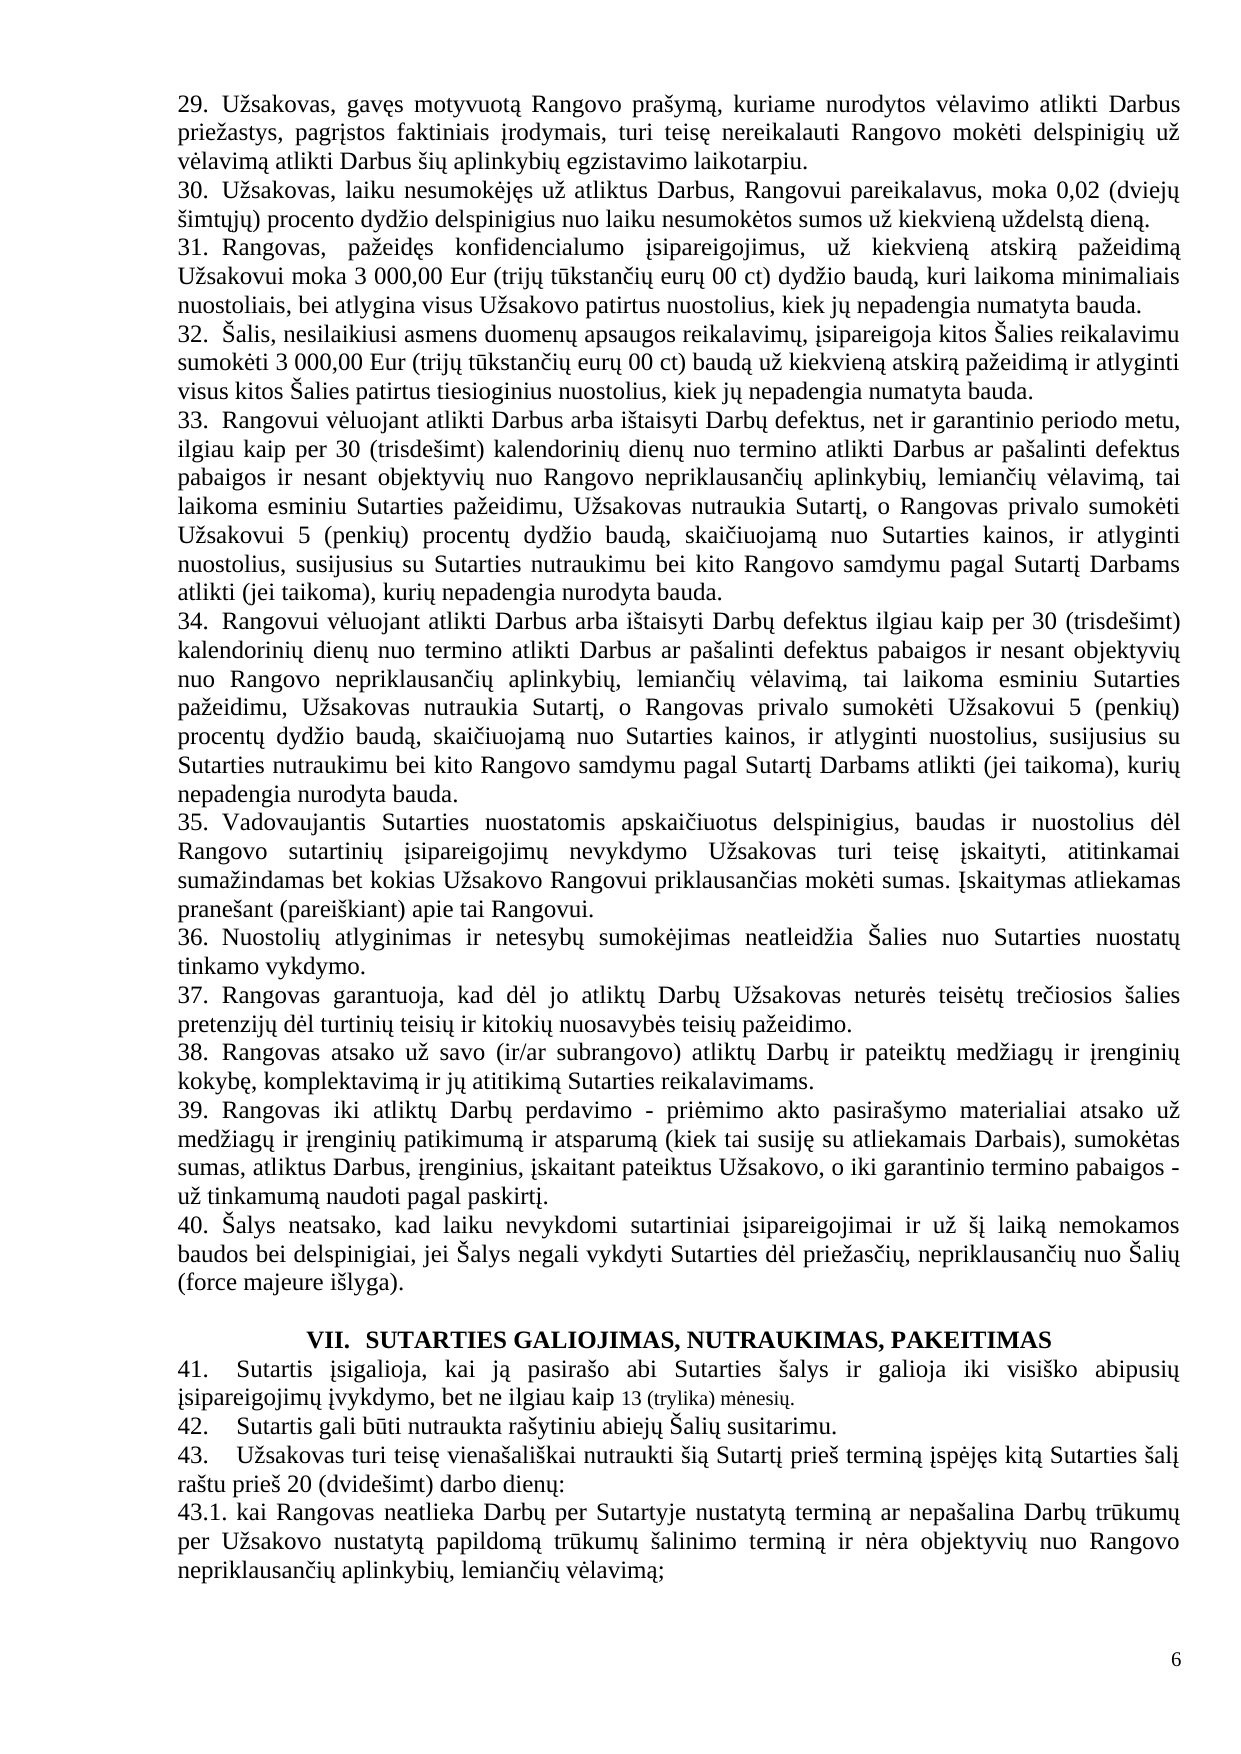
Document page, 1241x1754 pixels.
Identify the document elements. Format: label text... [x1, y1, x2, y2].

list Užsakovas turi teisę vienašališkai nutraukti šią Sutartį prieš terminą įspėjęs kitą Sutarties šalį raštu prieš 20 (dvidešimt) darbo dienų: [177, 1440, 1181, 1497]
list Rangovas, pažeidęs konfidencialumo įsipareigojimus, už kiekvieną atskirą pažeidimą Užsakovui moka 3 000,00 Eur (trijų tūkstančių eurų 00 ct) dydžio baudą, kuri laikoma minimaliais nuostoliais, bei atlygina visus Užsakovo patirtus nuostolius, kiek jų nepadengia numatyta bauda. [177, 232, 1181, 319]
list Šalys neatsako, kad laiku nevykdomi sutartiniai įsipareigojimai ir už šį laiką nemokamos baudos bei delspinigiai, jei Šalys negali vykdyti Sutarties dėl priežasčių, nepriklausančių nuo Šalių (force majeure išlyga). [177, 1210, 1181, 1296]
list Rangovas atsako už savo (ir/ar subrangovo) atliktų Darbų ir pateiktų medžiagų ir įrenginių kokybę, komplektavimą ir jų atitikimą Sutarties reikalavimams. [177, 1037, 1181, 1095]
list Rangovui vėluojant atlikti Darbus arba ištaisyti Darbų defektus ilgiau kaip per 30 (trisdešimt) kalendorinių dienų nuo termino atlikti Darbus ar pašalinti defektus pabaigos ir nesant objektyvių nuo Rangovo nepriklausančių aplinkybių, lemiančių vėlavimą, tai laikoma esminiu Sutarties pažeidimu, Užsakovas nutraukia Sutartį, o Rangovas privalo sumokėti Užsakovui 5 (penkių) procentų dydžio baudą, skaičiuojamą nuo Sutarties kainos, ir atlyginti nuostolius, susijusius su Sutarties nutraukimu bei kito Rangovo samdymu pagal Sutartį Darbams atlikti (jei taikoma), kurių nepadengia nurodyta bauda. [177, 606, 1181, 807]
list Sutartis gali būti nutraukta rašytiniu abiejų Šalių susitarimu. [177, 1411, 1181, 1440]
list Rangovui vėluojant atlikti Darbus arba ištaisyti Darbų defektus, net ir garantinio periodo metu, ilgiau kaip per 30 (trisdešimt) kalendorinių dienų nuo termino atlikti Darbus ar pašalinti defektus pabaigos ir nesant objektyvių nuo Rangovo nepriklausančių aplinkybių, lemiančių vėlavimą, tai laikoma esminiu Sutarties pažeidimu, Užsakovas nutraukia Sutartį, o Rangovas privalo sumokėti Užsakovui 5 (penkių) procentų dydžio baudą, skaičiuojamą nuo Sutarties kainos, ir atlyginti nuostolius, susijusius su Sutarties nutraukimu bei kito Rangovo samdymu pagal Sutartį Darbams atlikti (jei taikoma), kurių nepadengia nurodyta bauda. [177, 405, 1181, 606]
list Vadovaujantis Sutarties nuostatomis apskaičiuotus delspinigius, baudas ir nuostolius dėl Rangovo sutartinių įsipareigojimų nevykdymo Užsakovas turi teisę įskaityti, atitinkamai sumažindamas bet kokias Užsakovo Rangovui priklausančias mokėti sumas. Įskaitymas atliekamas pranešant (pareiškiant) apie tai Rangovui. [177, 807, 1181, 922]
list kai Rangovas neatlieka Darbų per Sutartyje nustatytą terminą ar nepašalina Darbų trūkumų per Užsakovo nustatytą papildomą trūkumų šalinimo terminą ir nėra objektyvių nuo Rangovo nepriklausančių aplinkybių, lemiančių vėlavimą; [177, 1497, 1181, 1584]
list Sutartis įsigalioja, kai ją pasirašo abi Sutarties šalys ir galioja iki visiško abipusių įsipareigojimų įvykdymo, bet ne ilgiau kaip [177, 1354, 1181, 1411]
list Šalis, nesilaikiusi asmens duomenų apsaugos reikalavimų, įsipareigoja kitos Šalies reikalavimu sumokėti 3 000,00 Eur (trijų tūkstančių eurų 00 ct) baudą už kiekvieną atskirą pažeidimą ir atlyginti visus kitos Šalies patirtus tiesioginius nuostolius, kiek jų nepadengia numatyta bauda. [177, 319, 1181, 405]
list Užsakovas, gavęs motyvuotą Rangovo prašymą, kuriame nurodytos vėlavimo atlikti Darbus priežastys, pagrįstos faktiniais įrodymais, turi teisę nereikalauti Rangovo mokėti delspinigių už vėlavimą atlikti Darbus šių aplinkybių egzistavimo laikotarpiu. [177, 89, 1181, 175]
list Nuostolių atlyginimas ir netesybų sumokėjimas neatleidžia Šalies nuo Sutarties nuostatų tinkamo vykdymo. [177, 922, 1181, 980]
list Rangovas garantuoja, kad dėl jo atliktų Darbų Užsakovas neturės teisėtų trečiosios šalies pretenzijų dėl turtinių teisių ir kitokių nuosavybės teisių pažeidimo. [177, 980, 1181, 1037]
list Užsakovas, laiku nesumokėjęs už atliktus Darbus, Rangovui pareikalavus, moka 0,02 (dviejų šimtųjų) procento dydžio delspinigius nuo laiku nesumokėtos sumos už kiekvieną uždelstą dieną. [177, 175, 1181, 232]
list SUTARTIES GALIOJIMAS, NUTRAUKIMAS, PAKEITIMAS [177, 1325, 1181, 1354]
list Rangovas iki atliktų Darbų perdavimo - priėmimo akto pasirašymo materialiai atsako už medžiagų ir įrenginių patikimumą ir atsparumą (kiek tai susiję su atliekamais Darbais), sumokėtas sumas, atliktus Darbus, įrenginius, įskaitant pateiktus Užsakovo, o iki garantinio termino pabaigos - už tinkamumą naudoti pagal paskirtį. [177, 1095, 1181, 1210]
